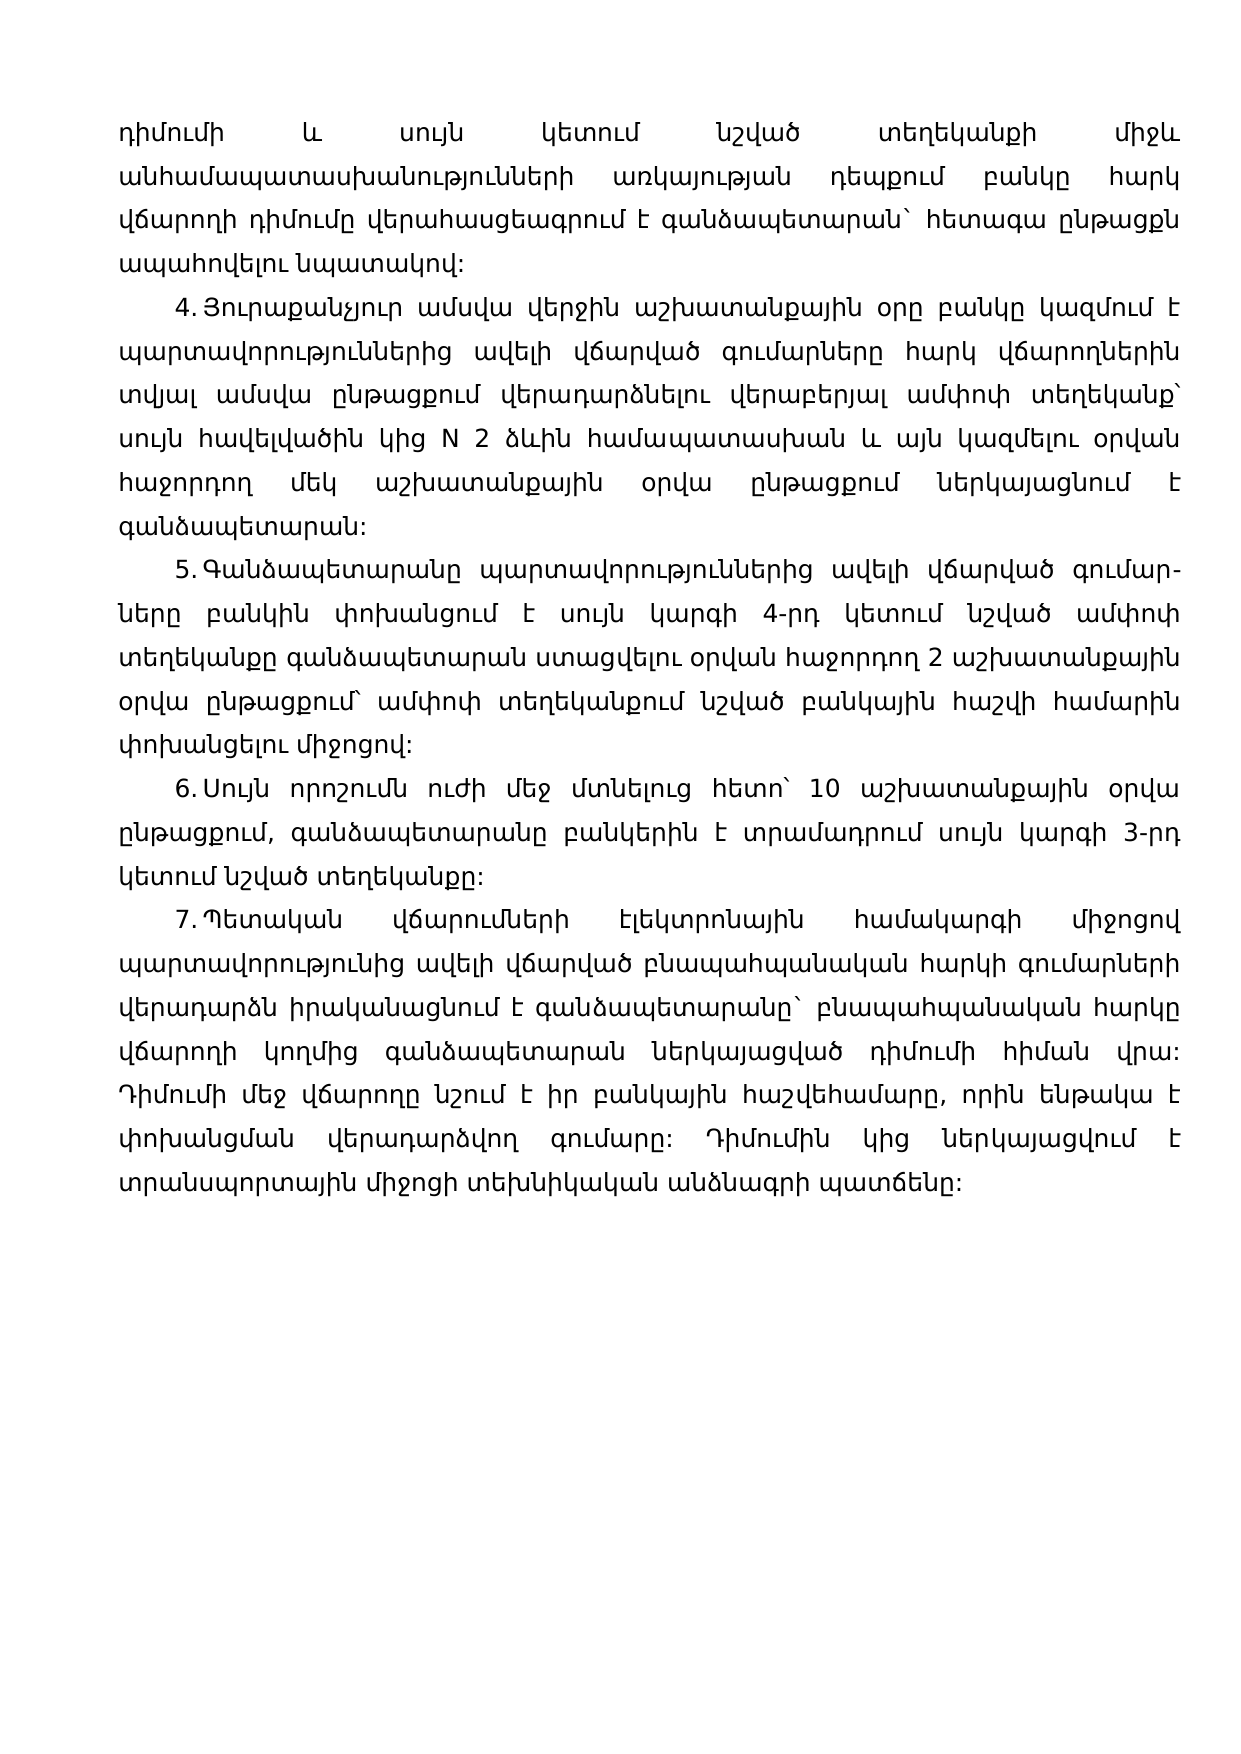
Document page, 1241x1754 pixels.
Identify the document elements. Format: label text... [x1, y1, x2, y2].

list Գանձապետարանը պարտավորություններից ավելի վճարված գումարները բանկին փոխանցում է սույն կարգի 4-րդ կետում նշված ամփոփ տեղեկանքը գանձապետարան ստացվելու օրվան հաջորդող 2 աշխատանքային օրվա ընթացքում՝ ամփոփ տեղեկանքում նշված բանկային հաշվի համարին փոխանցելու միջոցով: [118, 556, 1181, 760]
list Պետական վճարումների էլեկտրոնային համակարգի միջոցով պարտավորությունից ավելի վճարված բնապահպանական հարկի գումարների վերադարձն իրականացնում է գանձապետարանը` բնապահպանական հարկը վճարողի կողմից գանձապետարան ներկայացված դիմումի հիման վրա: Դիմումի մեջ վճարողը նշում է իր բանկային հաշվեհամարը, որին ենթակա է փոխանցման վերադարձվող գումարը: Դիմումին կից ներկայացվում է տրանսպորտային միջոցի տեխնիկական անձնագրի պատճենը: [118, 906, 1181, 1197]
list Սույն որոշումն ուժի մեջ մտնելուց հետո՝ 10 աշխատանքային օրվա ընթացքում, գանձապետարանը բանկերին է տրամադրում սույն կարգի 3-րդ կետում նշված տեղեկանքը: [118, 774, 1181, 891]
list Յուրաքանչյուր ամսվա վերջին աշխատանքային օրը բանկը կազմում է պարտավորություններից ավելի վճարված գումարները հարկ վճարողներին տվյալ ամսվա ընթացքում վերադարձնելու վերաբերյալ ամփոփ տեղեկանք՝ սույն հավելվածին կից N 2 ձևին համապատասխան և այն կազմելու օրվան հաջորդող մեկ աշխատանքային օրվա ընթացքում ներկայացնում է գանձապետարան: [118, 293, 1181, 541]
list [118, 118, 1181, 278]
